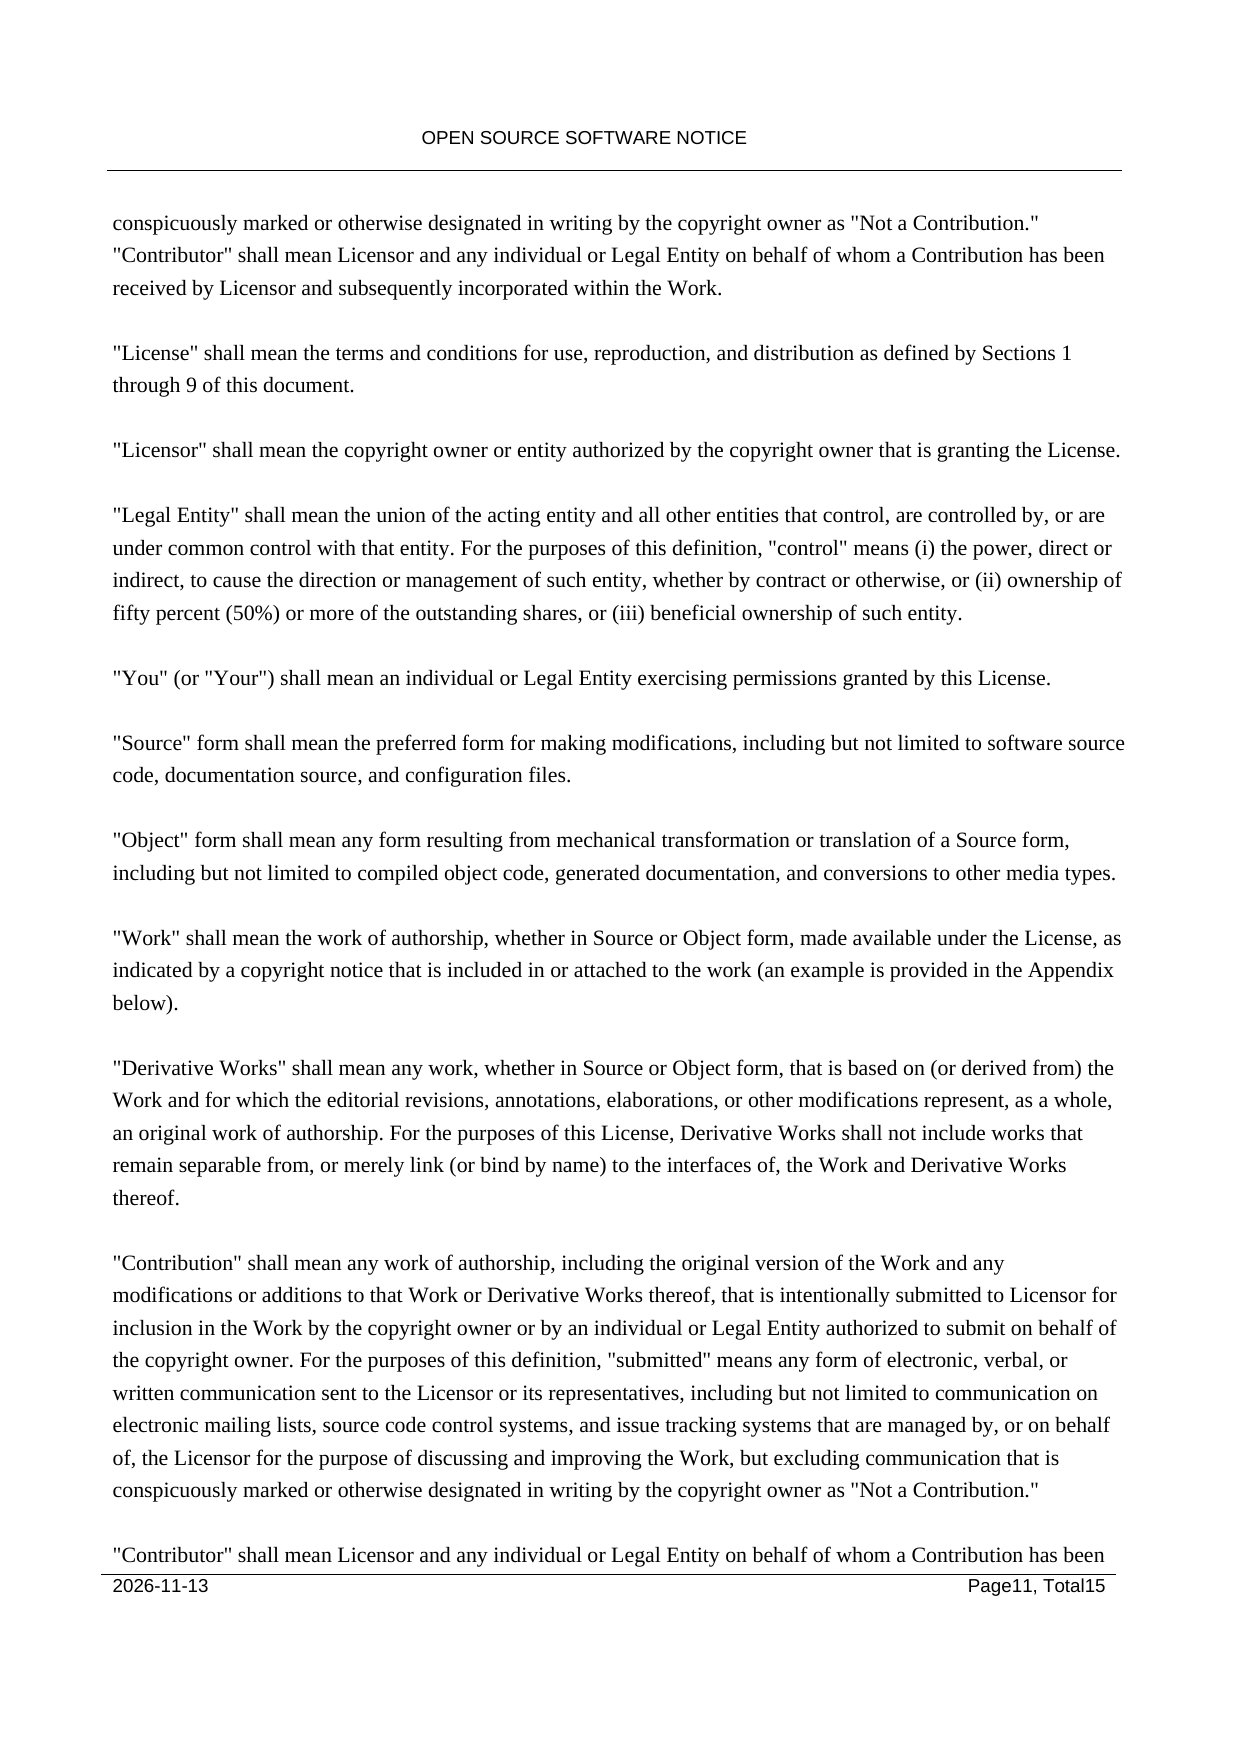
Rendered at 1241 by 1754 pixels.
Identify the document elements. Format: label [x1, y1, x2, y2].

text [112, 206, 1128, 1571]
